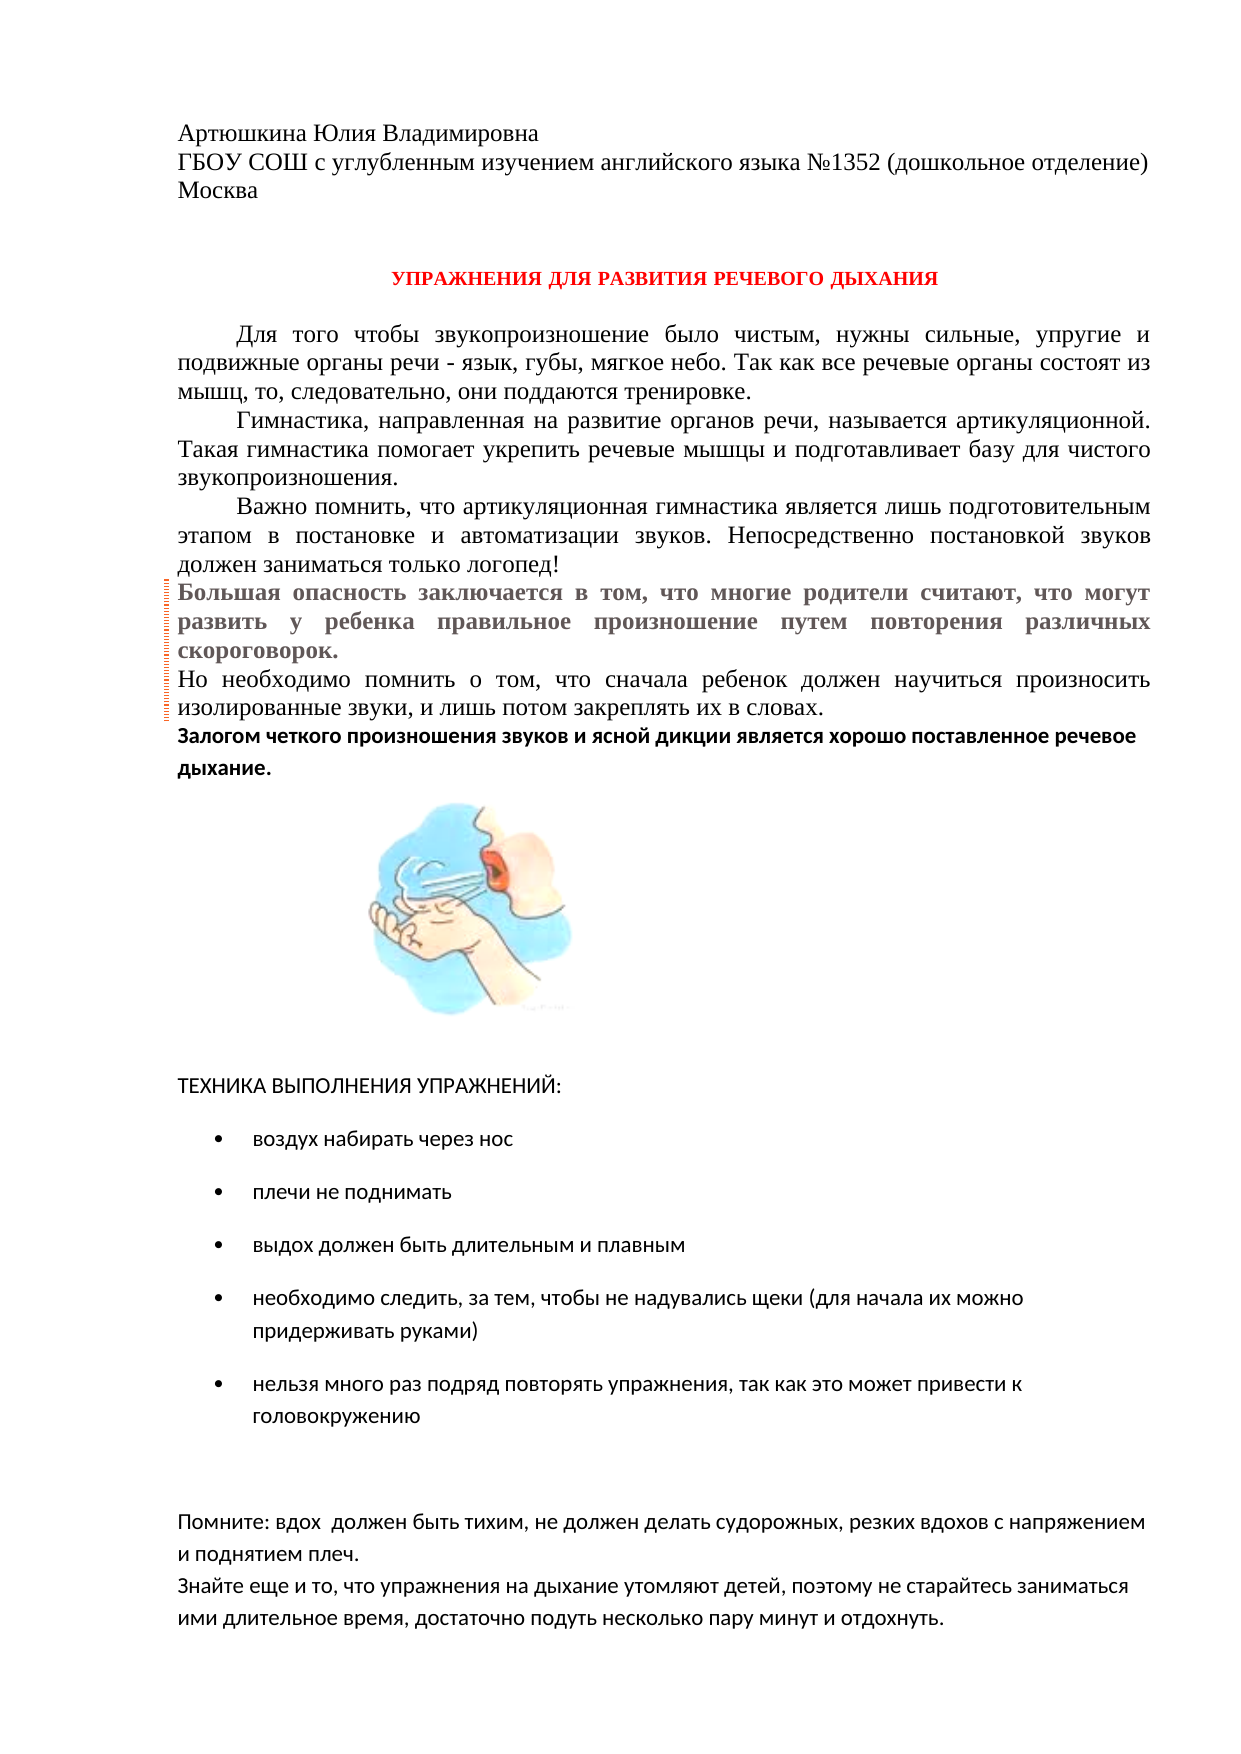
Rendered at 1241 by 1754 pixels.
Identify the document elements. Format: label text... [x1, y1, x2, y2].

list выдох должен быть длительным и плавным [215, 1231, 1152, 1258]
text Залогом четкого произношения звуков и ясной дикции является хорошо поставленное речевое дыхание. [177, 721, 1152, 781]
text Большая опасность заключается в том, что многие родители считают, что могут развить у ребенка правильное произношение путем повторения различных скороговорок. Но необходимо помнить о том, что сначала ребенок должен научиться произносить изолированные звуки, и лишь потом закреплять их в словах. [177, 577, 1152, 721]
text Артюшкина Юлия Владимировна [177, 118, 1152, 147]
text Гимнастика, направленная на развитие органов речи, называется артикуляционной. Такая гимнастика помогает укрепить речевые мышцы и подготавливает базу для чистого звукопроизношения. [177, 405, 1152, 491]
text ТЕХНИКА ВЫПОЛНЕНИЯ УПРАЖНЕНИЙ: [177, 1071, 1152, 1099]
list воздух набирать через нос [215, 1124, 1152, 1152]
list плечи не поднимать [215, 1177, 1152, 1206]
text Важно помнить, что артикуляционная гимнастика является лишь подготовительным этапом в постановке и автоматизации звуков. Непосредственно постановкой звуков должен заниматься только логопед! [177, 491, 1152, 577]
text Для того чтобы звукопроизношение было чистым, нужны сильные, упругие и подвижные органы речи - язык, губы, мягкое небо. Так как все речевые органы состоят из мышц, то, следовательно, они поддаются тренировке. [177, 319, 1152, 405]
list нельзя много раз подряд повторять упражнения, так как это может привести к головокружению [215, 1369, 1152, 1429]
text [177, 1507, 1152, 1632]
text упражнения для развития речевого дыхания [177, 262, 1152, 291]
list необходимо следить, за тем, чтобы не надувались щеки (для начала их можно придерживать руками) [215, 1283, 1152, 1344]
text Москва [177, 176, 1152, 204]
text ГБОУ СОШ с углубленным изучением английского языка №1352 (дошкольное отделение) [177, 147, 1152, 176]
